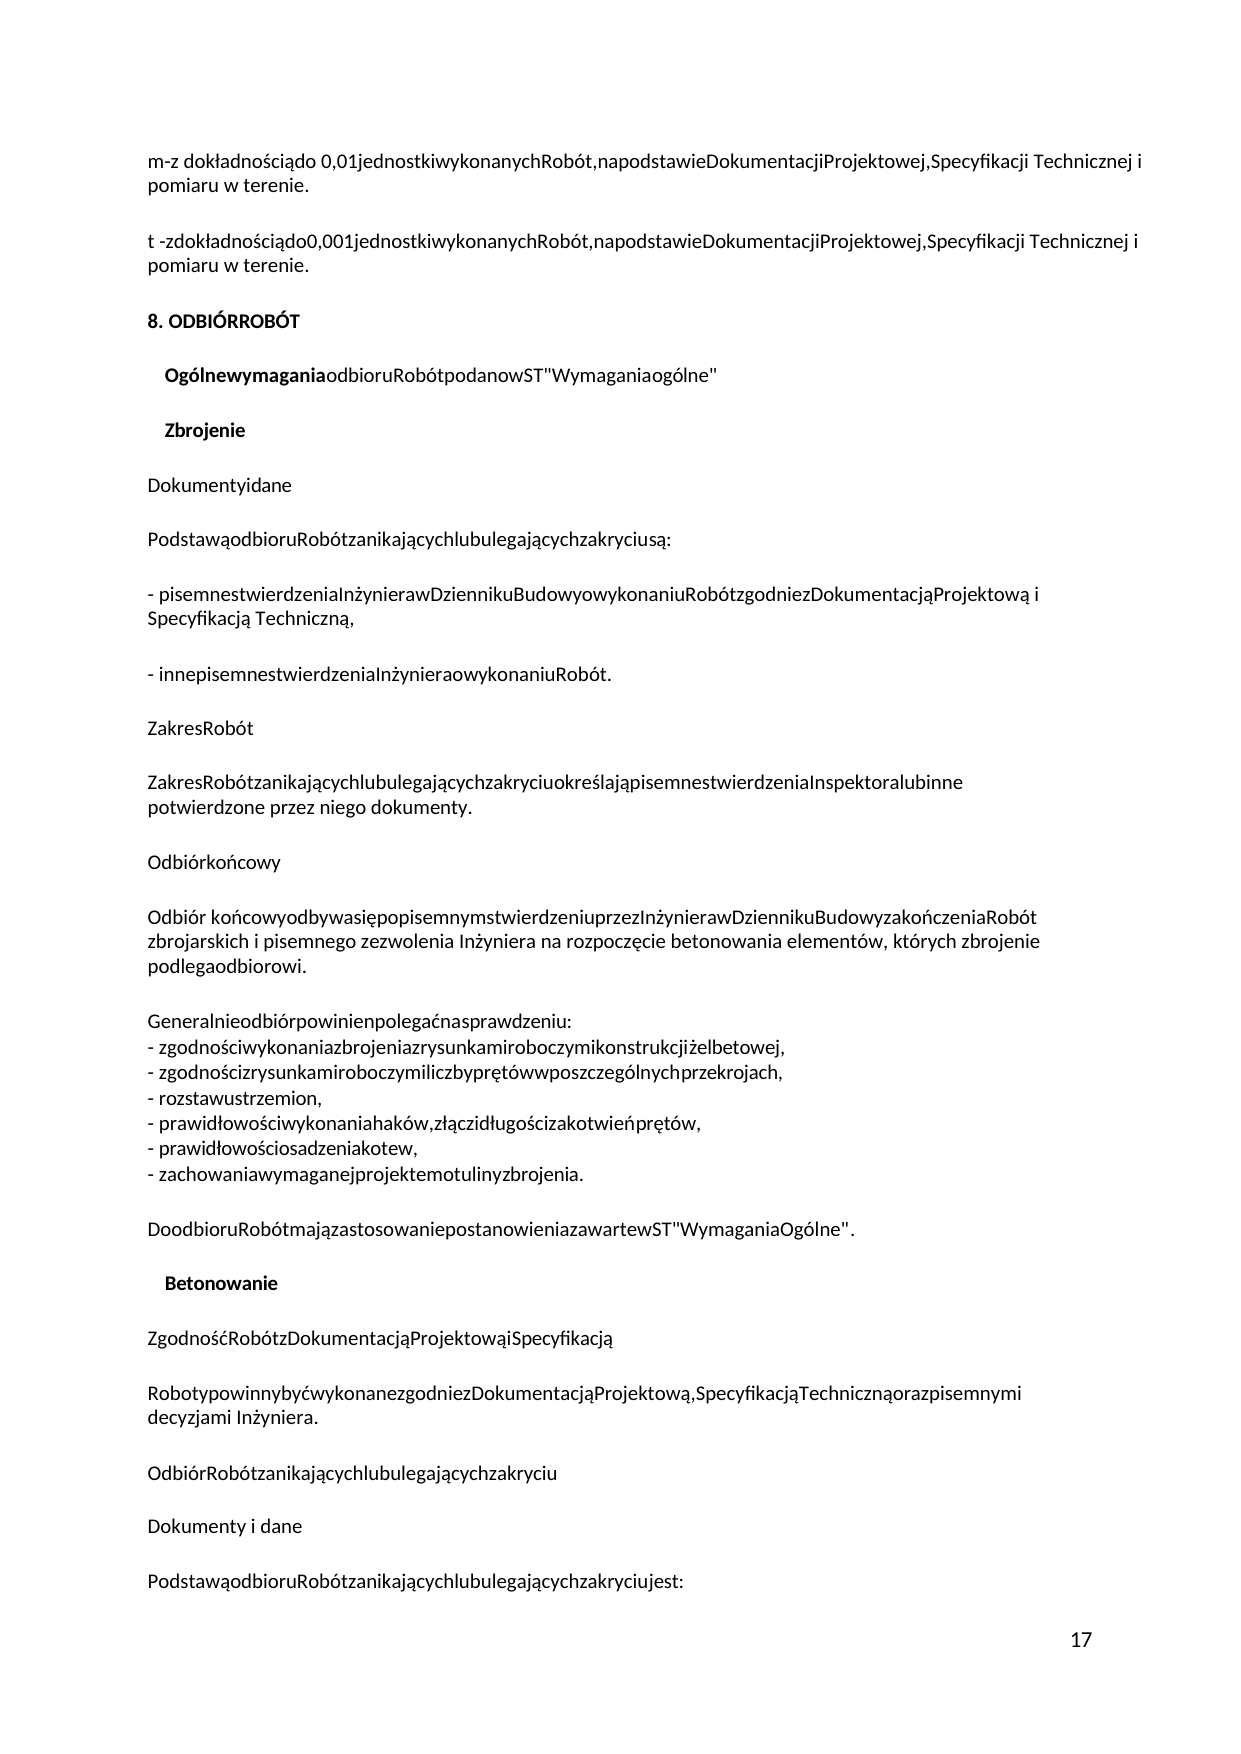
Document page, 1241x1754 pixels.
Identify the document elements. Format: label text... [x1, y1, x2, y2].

text Odbiórkońcowy [147, 849, 1157, 874]
list OgólnewymaganiaodbioruRobótpodanowST"Wymaganiaogólne" [147, 362, 1157, 388]
text RobotypowinnybyćwykonanezgodniezDokumentacjąProjektową,SpecyfikacjąTechnicznąorazpisemnymi decyzjami Inżyniera. [147, 1380, 1094, 1430]
list zgodnościwykonaniazbrojeniazrysunkamiroboczymikonstrukcjiżelbetowej, [147, 1034, 1157, 1059]
text DoodbioruRobótmajązastosowaniepostanowieniazawartewST"WymaganiaOgólne". [147, 1216, 1157, 1241]
list zachowaniawymaganejprojektemotulinyzbrojenia. [147, 1161, 1157, 1186]
text PodstawąodbioruRobótzanikającychlubulegającychzakryciujest: [147, 1568, 1157, 1593]
list prawidłowościwykonaniahaków,złączidługościzakotwieńprętów, [147, 1110, 1157, 1135]
text Dokumentyidane [147, 472, 1157, 497]
text Odbiór końcowyodbywasiępopisemnymstwierdzeniuprzezInżynierawDziennikuBudowyzakończeniaRobót zbrojarskich i pisemnego zezwolenia Inżyniera na rozpoczęcie betonowania elementów, których zbrojenie podlegaodbiorowi. [147, 904, 1094, 979]
text m-z dokładnościądo 0,01jednostkiwykonanychRobót,napodstawieDokumentacjiProjektowej,Specyfikacji Technicznej i pomiaru w terenie. [147, 148, 1157, 198]
list zgodnościzrysunkamiroboczymiliczbyprętówwposzczególnychprzekrojach, [147, 1059, 1157, 1085]
list prawidłowościosadzeniakotew, [147, 1135, 1157, 1161]
text t -zdokładnościądo0,001jednostkiwykonanychRobót,napodstawieDokumentacjiProjektowej,Specyfikacji Technicznej i pomiaru w terenie. [147, 228, 1157, 278]
list ODBIÓRROBÓT [147, 308, 1157, 333]
list pisemnestwierdzeniaInżynierawDziennikuBudowyowykonaniuRobótzgodniezDokumentacjąProjektową i Specyfikacją Techniczną, [147, 581, 1088, 631]
list rozstawustrzemion, [147, 1085, 1157, 1110]
text ZgodnośćRobótzDokumentacjąProjektowąiSpecyfikacją [147, 1325, 1157, 1350]
text PodstawąodbioruRobótzanikającychlubulegającychzakryciusą: [147, 526, 1157, 552]
text Generalnieodbiórpowinienpolegaćnasprawdzeniu: [147, 1009, 1157, 1034]
text ZakresRobótzanikającychlubulegającychzakryciuokreślająpisemnestwierdzeniaInspektoralubinne potwierdzone przez niego dokumenty. [147, 769, 1051, 820]
text OdbiórRobótzanikającychlubulegającychzakryciu Dokumenty i dane [147, 1460, 637, 1539]
list Zbrojenie [147, 417, 1157, 442]
list Betonowanie [147, 1270, 1157, 1296]
list innepisemnestwierdzeniaInżynieraowykonaniuRobót. ZakresRobót [147, 661, 642, 740]
